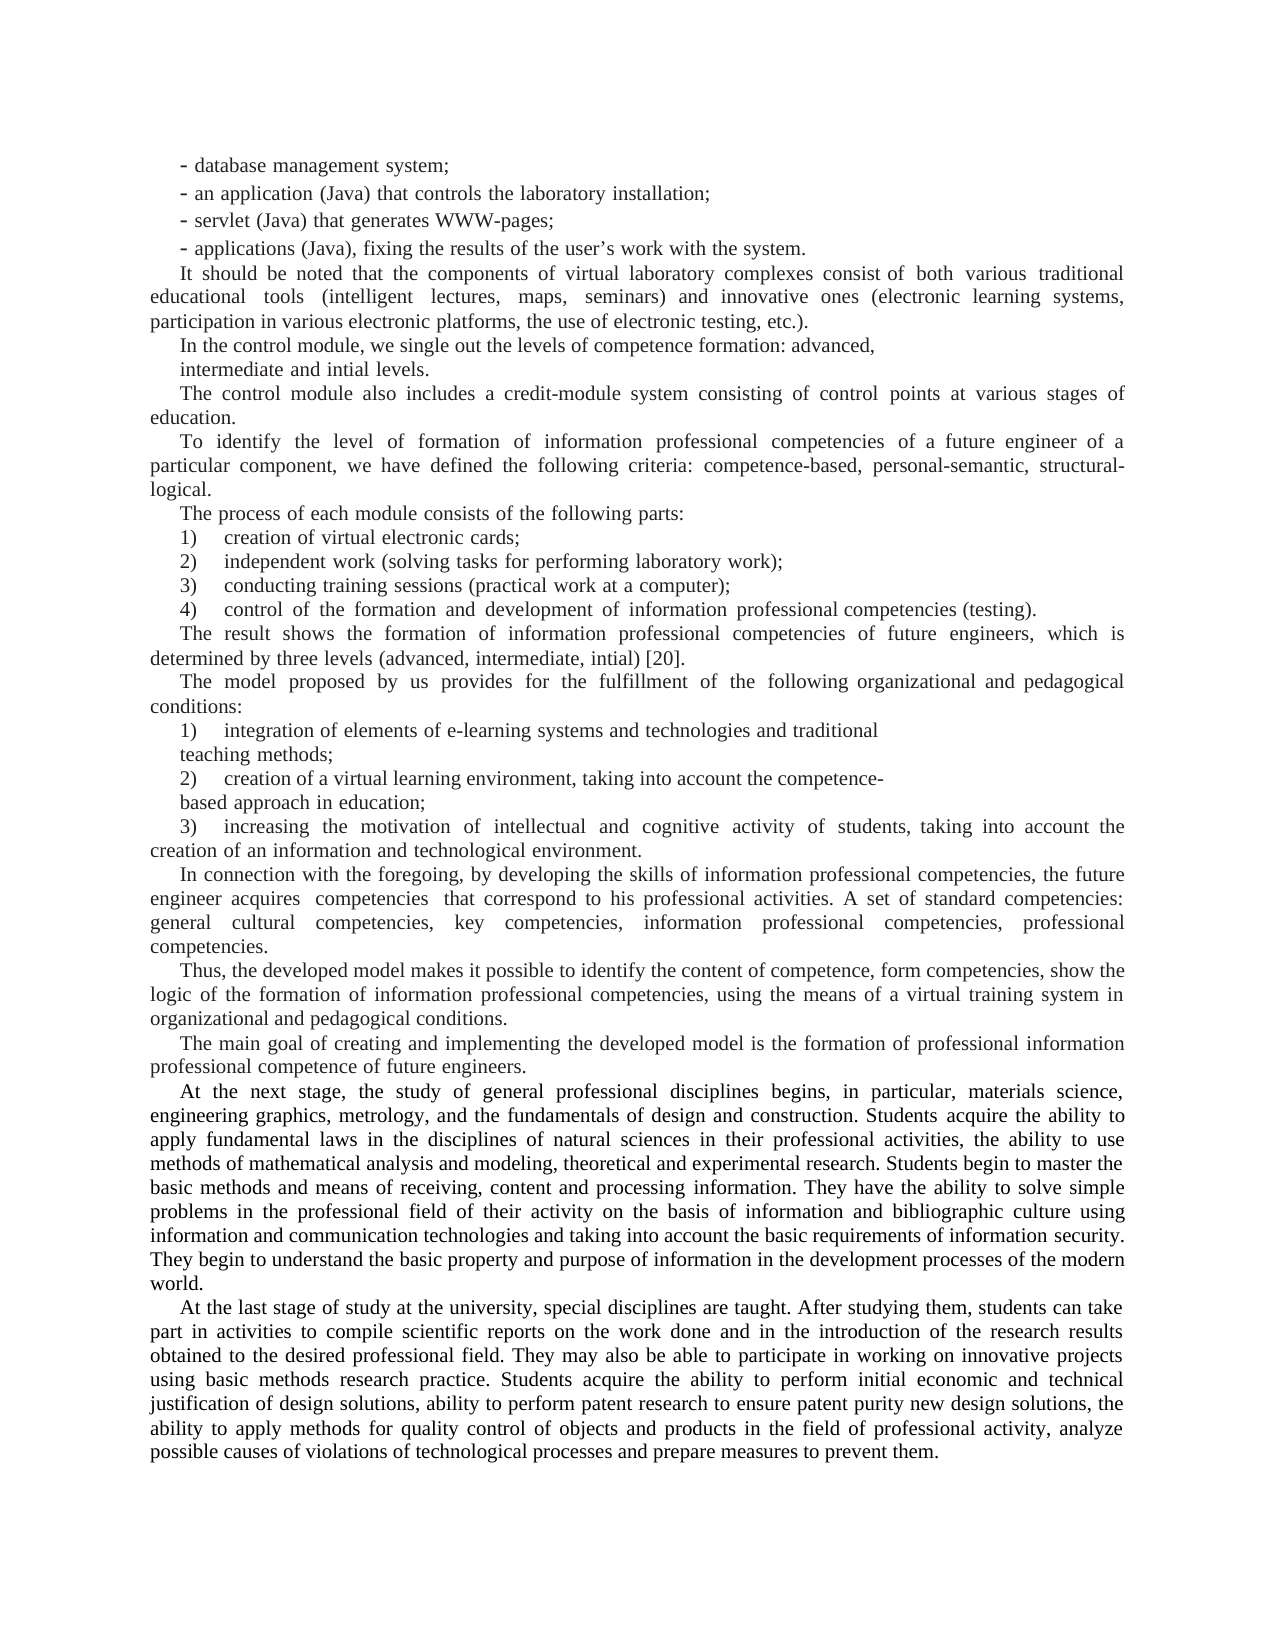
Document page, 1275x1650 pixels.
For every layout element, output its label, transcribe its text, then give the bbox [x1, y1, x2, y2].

text At the last stage of study at the university, special disciplines are taught. After studying them, students can take part in activities to compile scientific reports on the work done and in the introduction of the research results obtained to the desired professional field. They may also be able to participate in working on innovative projects using basic methods research practice. Students acquire the ability to perform initial economic and technical justification of design solutions, ability to perform patent research to ensure patent purity new design solutions, the ability to apply methods for quality control of objects and products in the field of professional activity, analyze possible causes of violations of technological processes and prepare measures to prevent them. [150, 1295, 1125, 1463]
text based approach in education; [150, 790, 1125, 814]
text teaching methods; [150, 742, 1125, 766]
text The result shows the formation of information professional competencies of future engineers, which is determined by three levels (advanced, intermediate, intial) [20]. [150, 621, 1125, 669]
text In the control module, we single out the levels of competence formation: advanced, [150, 333, 1125, 357]
list creation of virtual electronic cards; [150, 525, 1125, 549]
text intermediate and intial levels. [150, 357, 1125, 381]
list servlet (Java) that generates WWW-pages; [150, 205, 1125, 233]
list creation of a virtual learning environment, taking into account the competence- [150, 766, 1125, 790]
list integration of elements of e-learning systems and technologies and traditional [150, 718, 1125, 742]
text The process of each module consists of the following parts: [150, 501, 1125, 525]
list control of the formation and development of information professional competencies (testing). [150, 597, 1125, 621]
list database management system; [150, 150, 1125, 178]
text To identify the level of formation of information professional competencies of a future engineer of a particular component, we have defined the following criteria: competence-based, personal-semantic, structural-logical. [150, 429, 1125, 501]
list independent work (solving tasks for performing laboratory work); [150, 549, 1125, 573]
text The control module also includes a credit-module system consisting of control points at various stages of education. [150, 381, 1125, 429]
text At the next stage, the study of general professional disciplines begins, in particular, materials science, engineering graphics, metrology, and the fundamentals of design and construction. Students acquire the ability to apply fundamental laws in the disciplines of natural sciences in their professional activities, the ability to use methods of mathematical analysis and modeling, theoretical and experimental research. Students begin to master the basic methods and means of receiving, content and processing information. They have the ability to solve simple problems in the professional field of their activity on the basis of information and bibliographic culture using information and communication technologies and taking into account the basic requirements of information security. They begin to understand the basic property and purpose of information in the development processes of the modern world. [150, 1078, 1125, 1295]
list an application (Java) that controls the laboratory installation; [150, 178, 1125, 205]
list applications (Java), fixing the results of the user’s work with the system. [150, 233, 1125, 260]
text The model proposed by us provides for the fulfillment of the following organizational and pedagogical conditions: [150, 669, 1125, 718]
list increasing the motivation of intellectual and cognitive activity of students, taking into account the creation of an information and technological environment. [150, 814, 1125, 862]
text It should be noted that the components of virtual laboratory complexes consist of both various traditional educational tools (intelligent lectures, maps, seminars) and innovative ones (electronic learning systems, participation in various electronic platforms, the use of electronic testing, etc.). [150, 260, 1125, 333]
text In connection with the foregoing, by developing the skills of information professional competencies, the future engineer acquires competencies that correspond to his professional activities. A set of standard competencies: general cultural competencies, key competencies, information professional competencies, professional competencies. [150, 862, 1125, 958]
text Thus, the developed model makes it possible to identify the content of competence, form competencies, show the logic of the formation of information professional competencies, using the means of a virtual training system in organizational and pedagogical conditions. [150, 958, 1125, 1030]
list conducting training sessions (practical work at a computer); [150, 573, 1125, 597]
text The main goal of creating and implementing the developed model is the formation of professional information professional competence of future engineers. [150, 1030, 1125, 1078]
